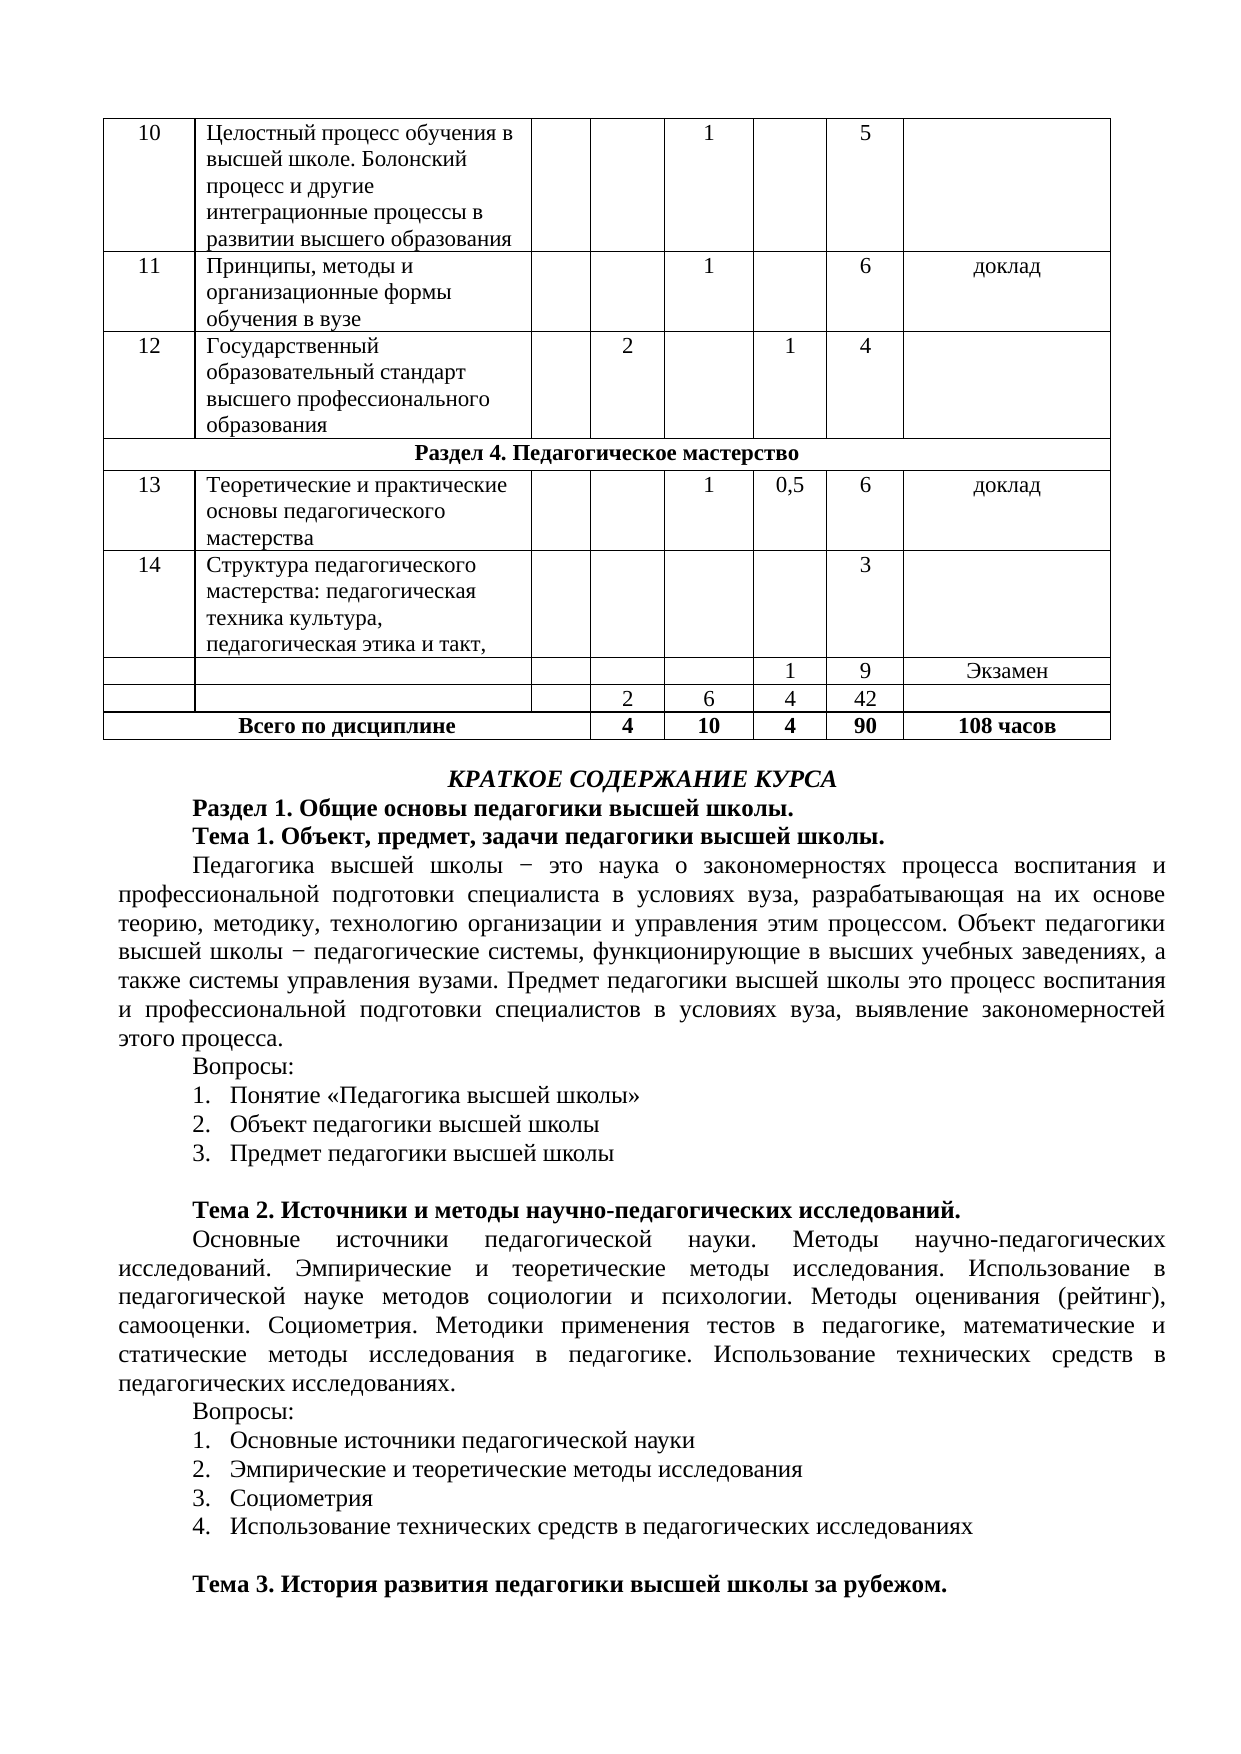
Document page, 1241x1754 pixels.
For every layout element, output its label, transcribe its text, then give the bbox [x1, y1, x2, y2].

table_cell 6 [665, 685, 753, 711]
table_cell 2 [591, 332, 664, 437]
table_cell [665, 332, 753, 437]
table_cell 10 [104, 119, 194, 251]
table_cell 13 [104, 471, 194, 550]
table_cell 1 [665, 252, 753, 331]
text Раздел 1. Общие основы педагогики высшей школы. [118, 793, 1167, 821]
table_cell [196, 658, 531, 684]
list Объект педагогики высшей школы [192, 1109, 1167, 1138]
table_cell [665, 551, 753, 657]
table_cell [904, 332, 1110, 437]
table_cell 108 часов [904, 713, 1110, 739]
text Тема 2. Источники и методы научно-педагогических исследований. [118, 1195, 1167, 1224]
table_cell [591, 119, 664, 251]
table_cell 4 [754, 685, 826, 711]
table_cell 3 [827, 551, 903, 657]
table_cell [754, 252, 826, 331]
table_cell Целостный процесс обучения в высшей школе. Болонский процесс и другие интеграционные процессы в развитии высшего образования [196, 119, 531, 251]
table_cell [532, 119, 590, 251]
text Тема 3. История развития педагогики высшей школы за рубежом. [118, 1569, 1167, 1598]
table_cell [754, 551, 826, 657]
table_cell [532, 658, 590, 684]
table_cell [591, 658, 664, 684]
table_cell [196, 685, 531, 711]
list Использование технических средств в педагогических исследованиях [192, 1511, 1167, 1540]
list Понятие «Педагогика высшей школы» [192, 1080, 1167, 1109]
table_cell 11 [104, 252, 194, 331]
table_cell 1 [754, 332, 826, 437]
table_cell [532, 551, 590, 657]
table_cell [532, 685, 590, 711]
table_cell [904, 551, 1110, 657]
table_cell 90 [827, 713, 903, 739]
table_cell 1 [665, 471, 753, 550]
table_cell [591, 551, 664, 657]
table_cell 14 [104, 551, 194, 657]
table_cell Принципы, методы и организационные формы обучения в вузе [196, 252, 531, 331]
table_cell Государственный образовательный стандарт высшего профессионального образования [196, 332, 531, 437]
table_cell [532, 471, 590, 550]
table_cell [665, 658, 753, 684]
table_cell Всего по дисциплине [104, 713, 590, 739]
table_cell 1 [754, 658, 826, 684]
table_cell [904, 685, 1110, 711]
text Вопросы: [118, 1051, 1167, 1080]
table_cell [104, 658, 194, 684]
table_cell 4 [827, 332, 903, 437]
table_cell 5 [827, 119, 903, 251]
table_cell 4 [754, 713, 826, 739]
text Вопросы: [118, 1396, 1167, 1425]
table_cell 6 [827, 252, 903, 331]
table_cell 9 [827, 658, 903, 684]
table_cell 6 [827, 471, 903, 550]
list Предмет педагогики высшей школы [192, 1138, 1167, 1166]
table_cell Раздел 4. Педагогическое мастерство [104, 439, 1110, 470]
text Педагогика высшей школы − это наука о закономерностях процесса воспитания и профессиональной подготовки специалиста в условиях вуза, разрабатывающая на их основе теорию, методику, технологию организации и управления этим процессом. Объект педагогики высшей школы − педагогические системы, функционирующие в высших учебных заведениях, а также системы управления вузами. Предмет педагогики высшей школы это процесс воспитания и профессиональной подготовки специалистов в условиях вуза, выявление закономерностей этого процесса. [118, 850, 1167, 1051]
table_cell [532, 252, 590, 331]
table_cell [591, 252, 664, 331]
table_cell [532, 332, 590, 437]
table_cell 2 [591, 685, 664, 711]
list Социометрия [192, 1483, 1167, 1511]
table_cell [591, 471, 664, 550]
table_cell 42 [827, 685, 903, 711]
table_cell 10 [665, 713, 753, 739]
table_cell 0,5 [754, 471, 826, 550]
table_cell [104, 685, 194, 711]
table_cell Структура педагогического мастерства: педагогическая техника культура, педагогическая этика и такт, [196, 551, 531, 657]
table_cell [904, 119, 1110, 251]
list Основные источники педагогической науки [192, 1425, 1167, 1454]
table_cell Экзамен [904, 658, 1110, 684]
table_cell доклад [904, 471, 1110, 550]
text Основные источники педагогической науки. Методы научно-педагогических исследований. Эмпирические и теоретические методы исследования. Использование в педагогической науке методов социологии и психологии. Методы оценивания (рейтинг), самооценки. Социометрия. Методики применения тестов в педагогике, математические и статические методы исследования в педагогике. Использование технических средств в педагогических исследованиях. [118, 1224, 1167, 1396]
text КРАТКОЕ СОДЕРЖАНИЕ КУРСА [118, 764, 1167, 793]
text Тема 1. Объект, предмет, задачи педагогики высшей школы. [118, 821, 1167, 850]
table_cell 1 [665, 119, 753, 251]
table_cell 4 [591, 713, 664, 739]
list Эмпирические и теоретические методы исследования [192, 1454, 1167, 1483]
table_cell [754, 119, 826, 251]
table_cell доклад [904, 252, 1110, 331]
table_cell Теоретические и практические основы педагогического мастерства [196, 471, 531, 550]
table_cell 12 [104, 332, 194, 437]
